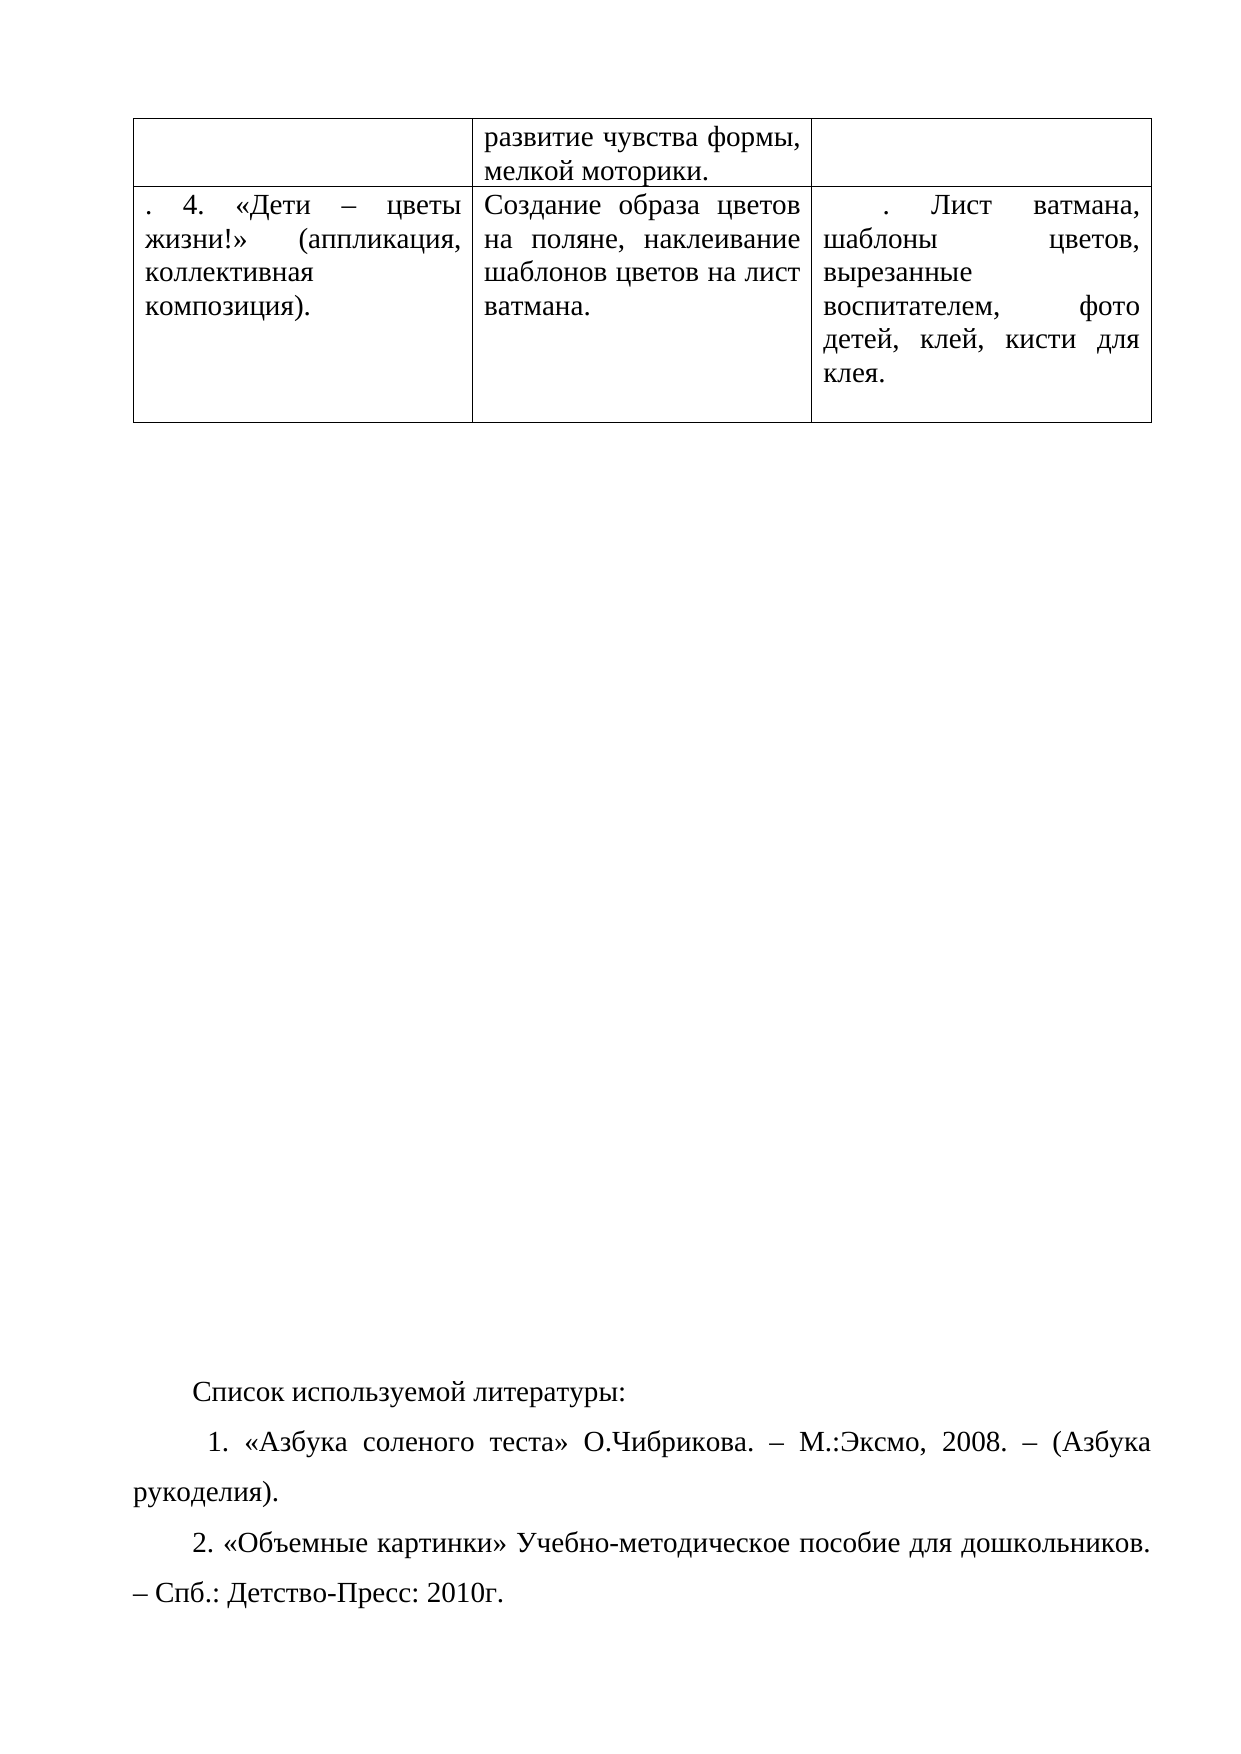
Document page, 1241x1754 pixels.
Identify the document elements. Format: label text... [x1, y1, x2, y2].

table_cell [473, 119, 811, 186]
table_cell . Лист ватмана, шаблоны цветов, вырезанные воспитателем, фото детей, клей, кисти для клея. [812, 187, 1151, 422]
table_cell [134, 119, 472, 186]
table_cell . 4. «Дети – цветы жизни!» (аппликация, коллективная композиция). [134, 187, 472, 422]
text Список используемой литературы: [133, 1374, 1152, 1407]
table_cell Создание образа цветов на поляне, наклеивание шаблонов цветов на лист ватмана. [473, 187, 811, 422]
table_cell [812, 119, 1151, 186]
text 1. «Азбука соленого теста» О.Чибрикова. – М.:Эксмо, 2008. – (Азбука рукоделия). [133, 1424, 1152, 1508]
text 2. «Объемные картинки» Учебно-методическое пособие для дошкольников. – Спб.: Детство-Пресс: 2010г. [133, 1525, 1152, 1608]
